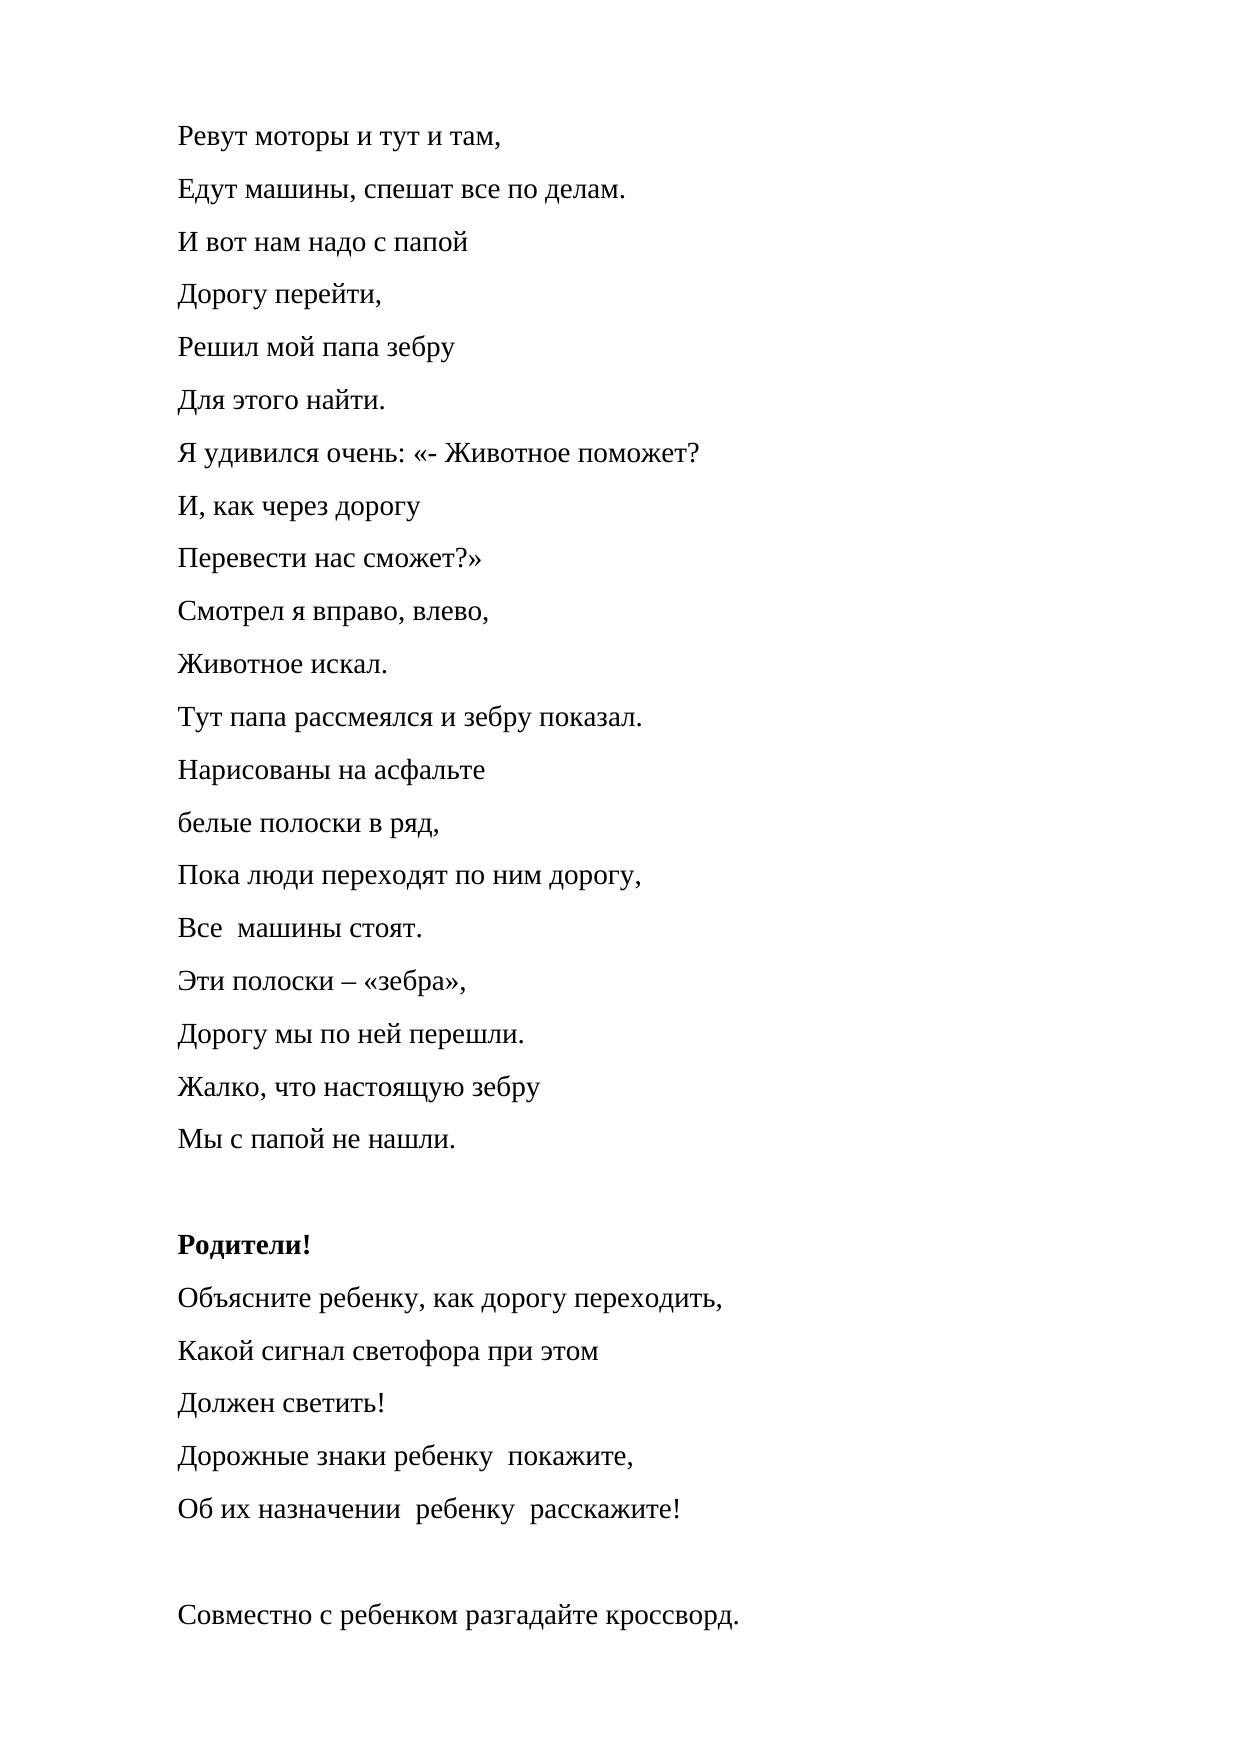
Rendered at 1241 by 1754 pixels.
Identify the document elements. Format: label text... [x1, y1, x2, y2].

text Должен светить! [177, 1386, 1152, 1419]
text Родители! [177, 1227, 1152, 1261]
text Дорогу перейти, [177, 277, 1152, 310]
text Смотрел я вправо, влево, [177, 593, 1152, 627]
text Об их назначении ребенку расскажите! [177, 1491, 1152, 1525]
text Тут папа рассмеялся и зебру показал. [177, 699, 1152, 733]
text И вот нам надо с папой [177, 224, 1152, 257]
text Мы с папой не нашли. [177, 1122, 1152, 1155]
text Жалко, что настоящую зебру [177, 1069, 1152, 1102]
text Едут машины, спешат все по делам. [177, 171, 1152, 204]
text Нарисованы на асфальте [177, 752, 1152, 785]
text Ревут моторы и тут и там, [177, 118, 1152, 152]
text Решил мой папа зебру [177, 329, 1152, 363]
text И, как через дорогу [177, 488, 1152, 521]
text Дорогу мы по ней перешли. [177, 1016, 1152, 1049]
text белые полоски в ряд, [177, 805, 1152, 838]
text Животное искал. [177, 646, 1152, 680]
text Пока люди переходят по ним дорогу, [177, 857, 1152, 891]
text Эти полоски – «зебра», [177, 963, 1152, 997]
text Я удивился очень: «- Животное поможет? [177, 435, 1152, 468]
text Дорожные знаки ребенку покажите, [177, 1438, 1152, 1472]
text Какой сигнал светофора при этом [177, 1333, 1152, 1366]
text Объясните ребенку, как дорогу переходить, [177, 1280, 1152, 1313]
text Совместно с ребенком разгадайте кроссворд. [177, 1597, 1152, 1630]
text Все машины стоят. [177, 910, 1152, 944]
text Перевести нас сможет?» [177, 541, 1152, 574]
text Для этого найти. [177, 382, 1152, 416]
